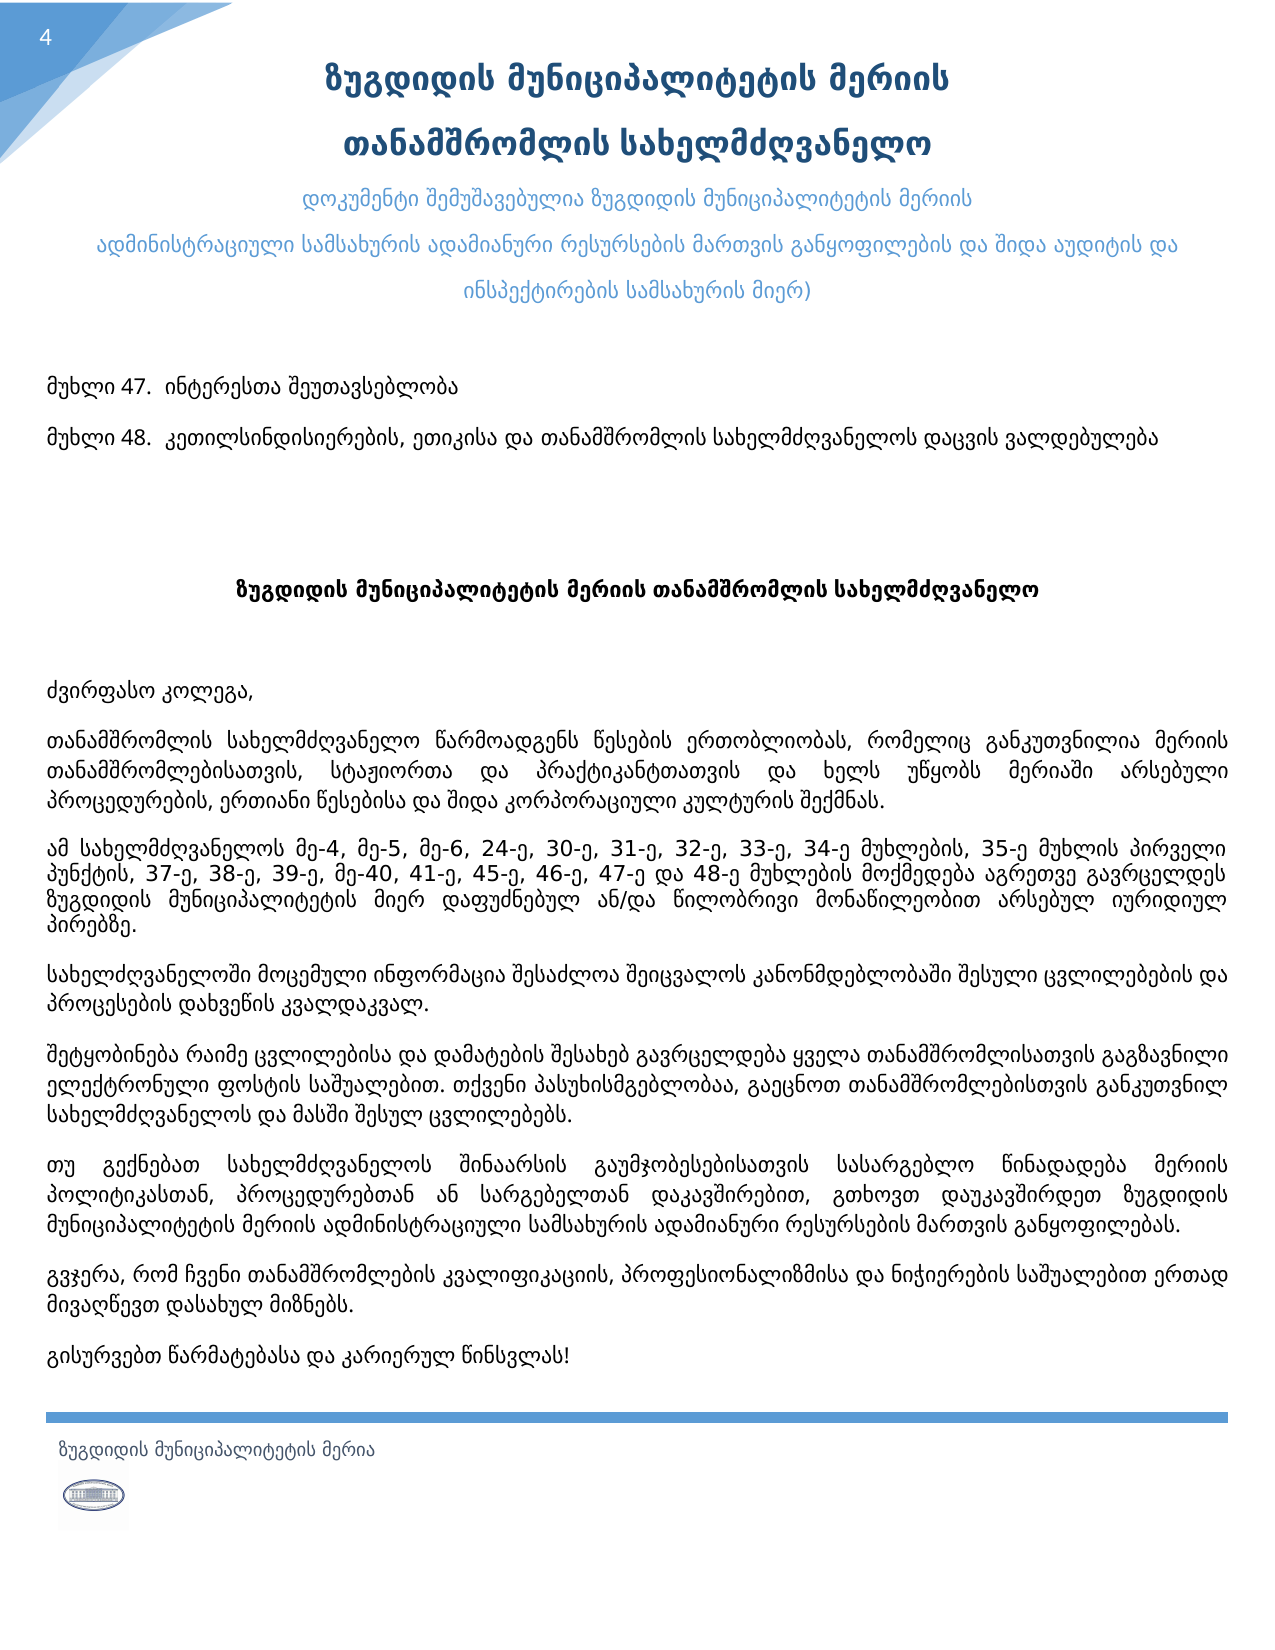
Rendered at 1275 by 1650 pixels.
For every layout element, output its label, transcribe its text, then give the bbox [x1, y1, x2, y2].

text თანამშრომლის სახელმძღვანელო წარმოადგენს წესების ერთობლიობას, რომელიც განკუთვნილია მერიის თანამშრომლებისათვის, სტაჟიორთა და პრაქტიკანტთათვის და ხელს უწყობს მერიაში არსებული პროცედურების, ერთიანი წესებისა და შიდა კორპორაციული კულტურის შექმნას. [46, 725, 1228, 815]
text გვჯერა, რომ ჩვენი თანამშრომლების კვალიფიკაციის, პროფესიონალიზმისა და ნიჭიერების საშუალებით ერთად მივაღწევთ დასახულ მიზნებს. [46, 1259, 1228, 1319]
text სახელძღვანელოში მოცემული ინფორმაცია შესაძლოა შეიცვალოს კანონმდებლობაში შესული ცვლილებების და პროცესების დახვეწის კვალდაკვალ. [46, 958, 1228, 1018]
text მუხლი 47. ინტერესთა შეუთავსებლობა [46, 371, 1228, 401]
text ძვირფასო კოლეგა, [46, 675, 1228, 704]
text მუხლი 48. კეთილსინდისიერების, ეთიკისა და თანამშრომლის სახელმძღვანელოს დაცვის ვალდებულება [46, 422, 1228, 451]
text თუ გექნებათ სახელმძღვანელოს შინაარსის გაუმჯობესებისათვის სასარგებლო წინადადება მერიის პოლიტიკასთან, პროცედურებთან ან სარგებელთან დაკავშირებით, გთხოვთ დაუკავშირდეთ ზუგდიდის მუნიციპალიტეტის მერიის ადმინისტრაციული სამსახურის ადამიანური რესურსების მართვის განყოფილებას. [46, 1149, 1228, 1238]
picture [0, 2, 234, 171]
text ამ სახელმძღვანელოს მე-4, მე-5, მე-6, 24-ე, 30-ე, 31-ე, 32-ე, 33-ე, 34-ე მუხლების, 35-ე მუხლის პირველი პუნქტის, 37-ე, 38-ე, 39-ე, მე-40, 41-ე, 45-ე, 46-ე, 47-ე და 48-ე მუხლების მოქმედება აგრეთვე გავრცელდეს ზუგდიდის მუნიციპალიტეტის მიერ დაფუძნებულ ან/და წილობრივი მონაწილეობით არსებულ იურიდიულ პირებზე. [46, 836, 1228, 938]
picture [58, 1460, 129, 1531]
text გისურვებთ წარმატებასა და კარიერულ წინსვლას! [46, 1340, 1228, 1369]
text შეტყობინება რაიმე ცვლილებისა და დამატების შესახებ გავრცელდება ყველა თანამშრომლისათვის გაგზავნილი ელექტრონული ფოსტის საშუალებით. თქვენი პასუხისმგებლობაა, გაეცნოთ თანამშრომლებისთვის განკუთვნილ სახელმძღვანელოს და მასში შესულ ცვლილებებს. [46, 1039, 1228, 1128]
text ზუგდიდის მუნიციპალიტეტის მერიის თანამშრომლის სახელმძღვანელო [46, 573, 1228, 603]
